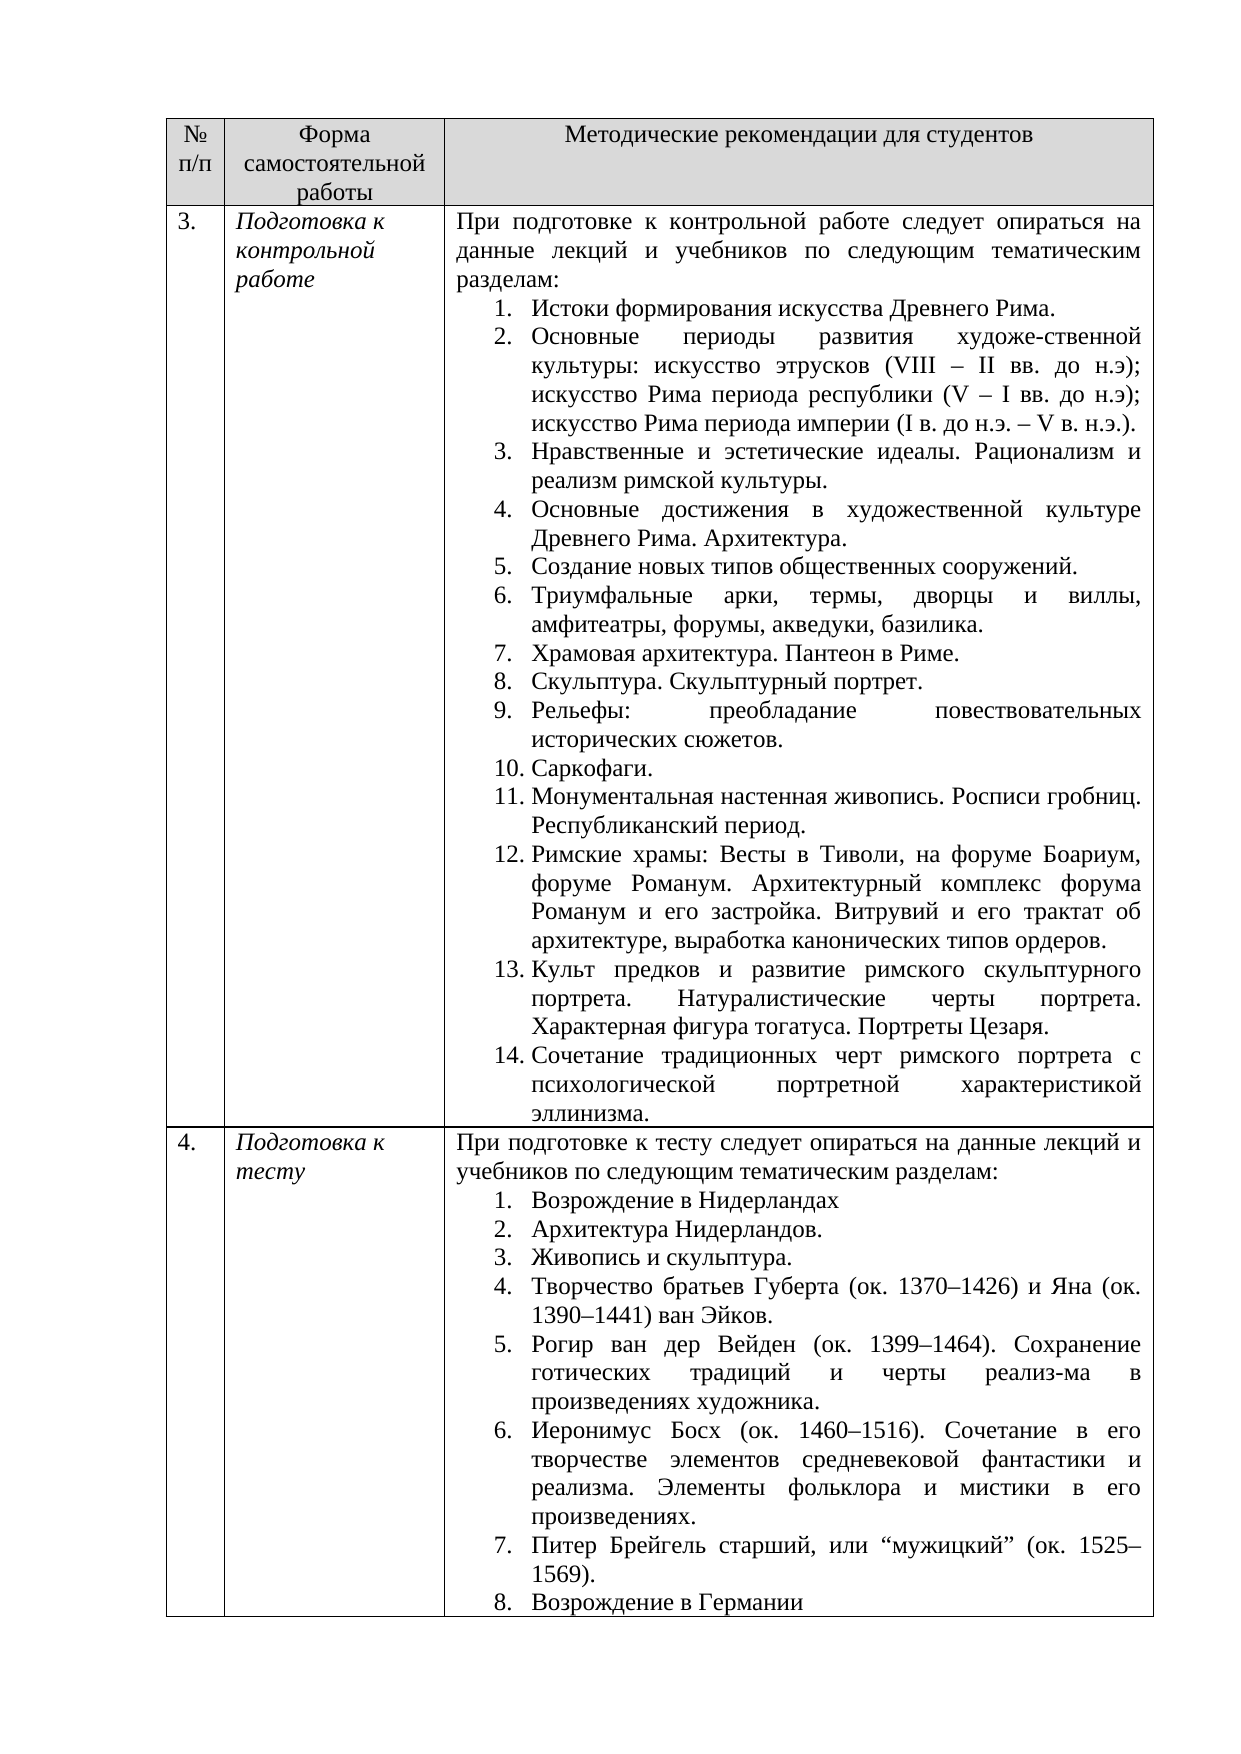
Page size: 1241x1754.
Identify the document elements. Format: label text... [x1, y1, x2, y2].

table_header Форма самостоятельной работы [225, 119, 444, 205]
table_cell Подготовка к контрольной работе [225, 206, 444, 1126]
table_cell Подготовка к тесту [225, 1128, 444, 1616]
table_cell При подготовке к контрольной работе следует опираться на данные лекций и учебников по следующим тематическим разделам: Истоки формирования искусства Древнего Рима. Основные периоды развития художе-ственной культуры: искусство этрусков (VIII – II вв. до н.э); искусство Рима периода республики (V – I вв. до н.э); искусство Рима периода империи (I в. до н.э. – V в. н.э.). Нравственные и эстетические идеалы. Рационализм и реализм римской культуры. Основные достижения в художественной культуре Древнего Рима. Архитектура. Создание новых типов общественных сооружений. Триумфальные арки, термы, дворцы и виллы, амфитеатры, форумы, акведуки, базилика. Храмовая архитектура. Пантеон в Риме. Скульптура. Скульптурный портрет. Рельефы: преобладание повествовательных исторических сюжетов. Саркофаги. Монументальная настенная живопись. Росписи гробниц. Республиканский период. Римские храмы: Весты в Тиволи, на форуме Боариум, форуме Романум. Архитектурный комплекс форума Романум и его застройка. Витрувий и его трактат об архитектуре, выработка канонических типов ордеров. Культ предков и развитие римского скульптурного портрета. Натуралистические черты портрета. Характерная фигура тогатуса. Портреты Цезаря. Сочетание традиционных черт римского портрета с психологической портретной характеристикой эллинизма. [445, 206, 1153, 1126]
table_header № п/п [167, 119, 224, 205]
table_cell 4. [167, 1128, 224, 1616]
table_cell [445, 1128, 1153, 1616]
table_cell 3. [167, 206, 224, 1126]
table_header Методические рекомендации для студентов [445, 119, 1153, 205]
